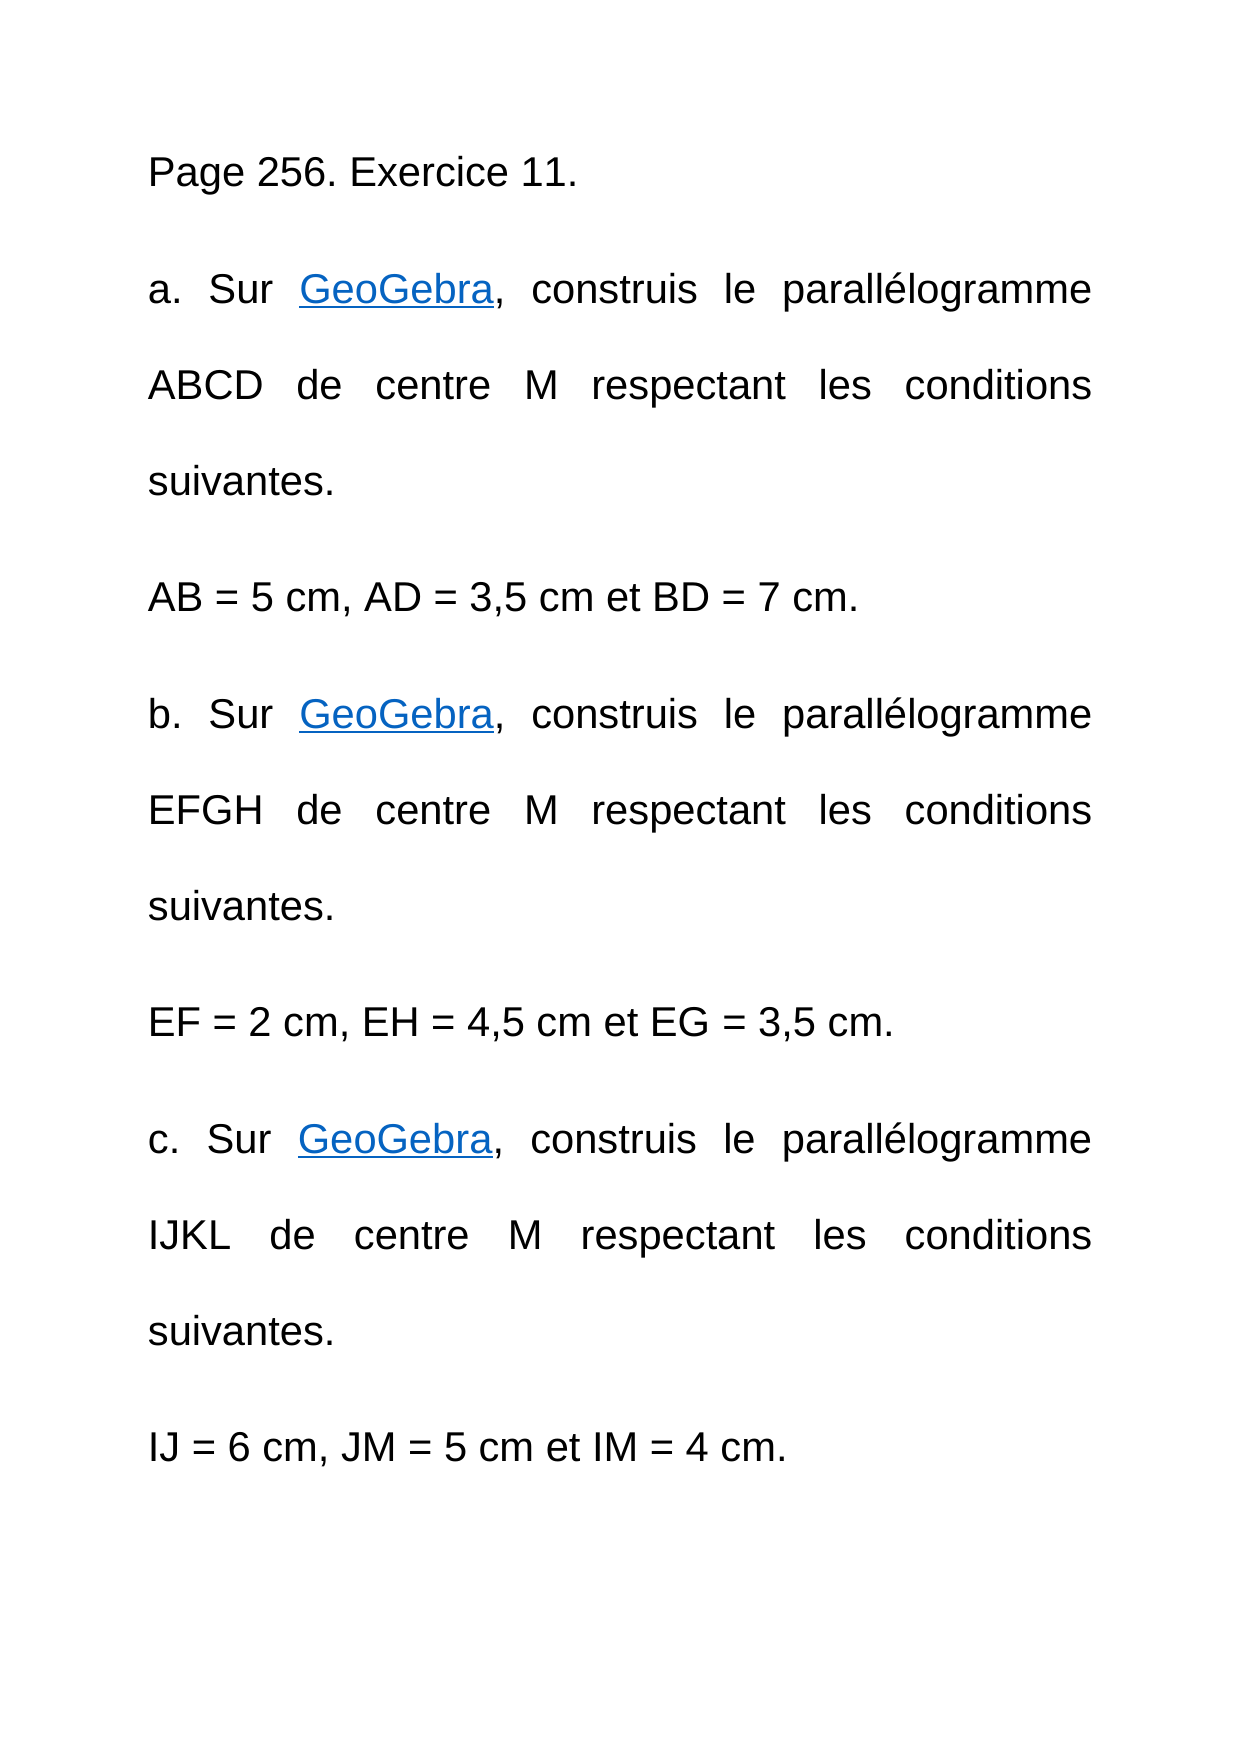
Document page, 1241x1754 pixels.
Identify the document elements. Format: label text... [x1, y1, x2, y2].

text c. Sur GeoGebra, construis le parallélogramme IJKL de centre M respectant les conditions suivantes. [148, 1114, 1093, 1354]
text AB = 5 cm, AD = 3,5 cm et BD = 7 cm. [148, 573, 1093, 621]
text Page 256. Exercice 11. [148, 148, 1093, 196]
text IJ = 6 cm, JM = 5 cm et IM = 4 cm. [148, 1423, 1093, 1471]
text a. Sur GeoGebra, construis le parallélogramme ABCD de centre M respectant les conditions suivantes. [148, 264, 1093, 504]
text b. Sur GeoGebra, construis le parallélogramme EFGH de centre M respectant les conditions suivantes. [148, 689, 1093, 929]
text EF = 2 cm, EH = 4,5 cm et EG = 3,5 cm. [148, 998, 1093, 1046]
